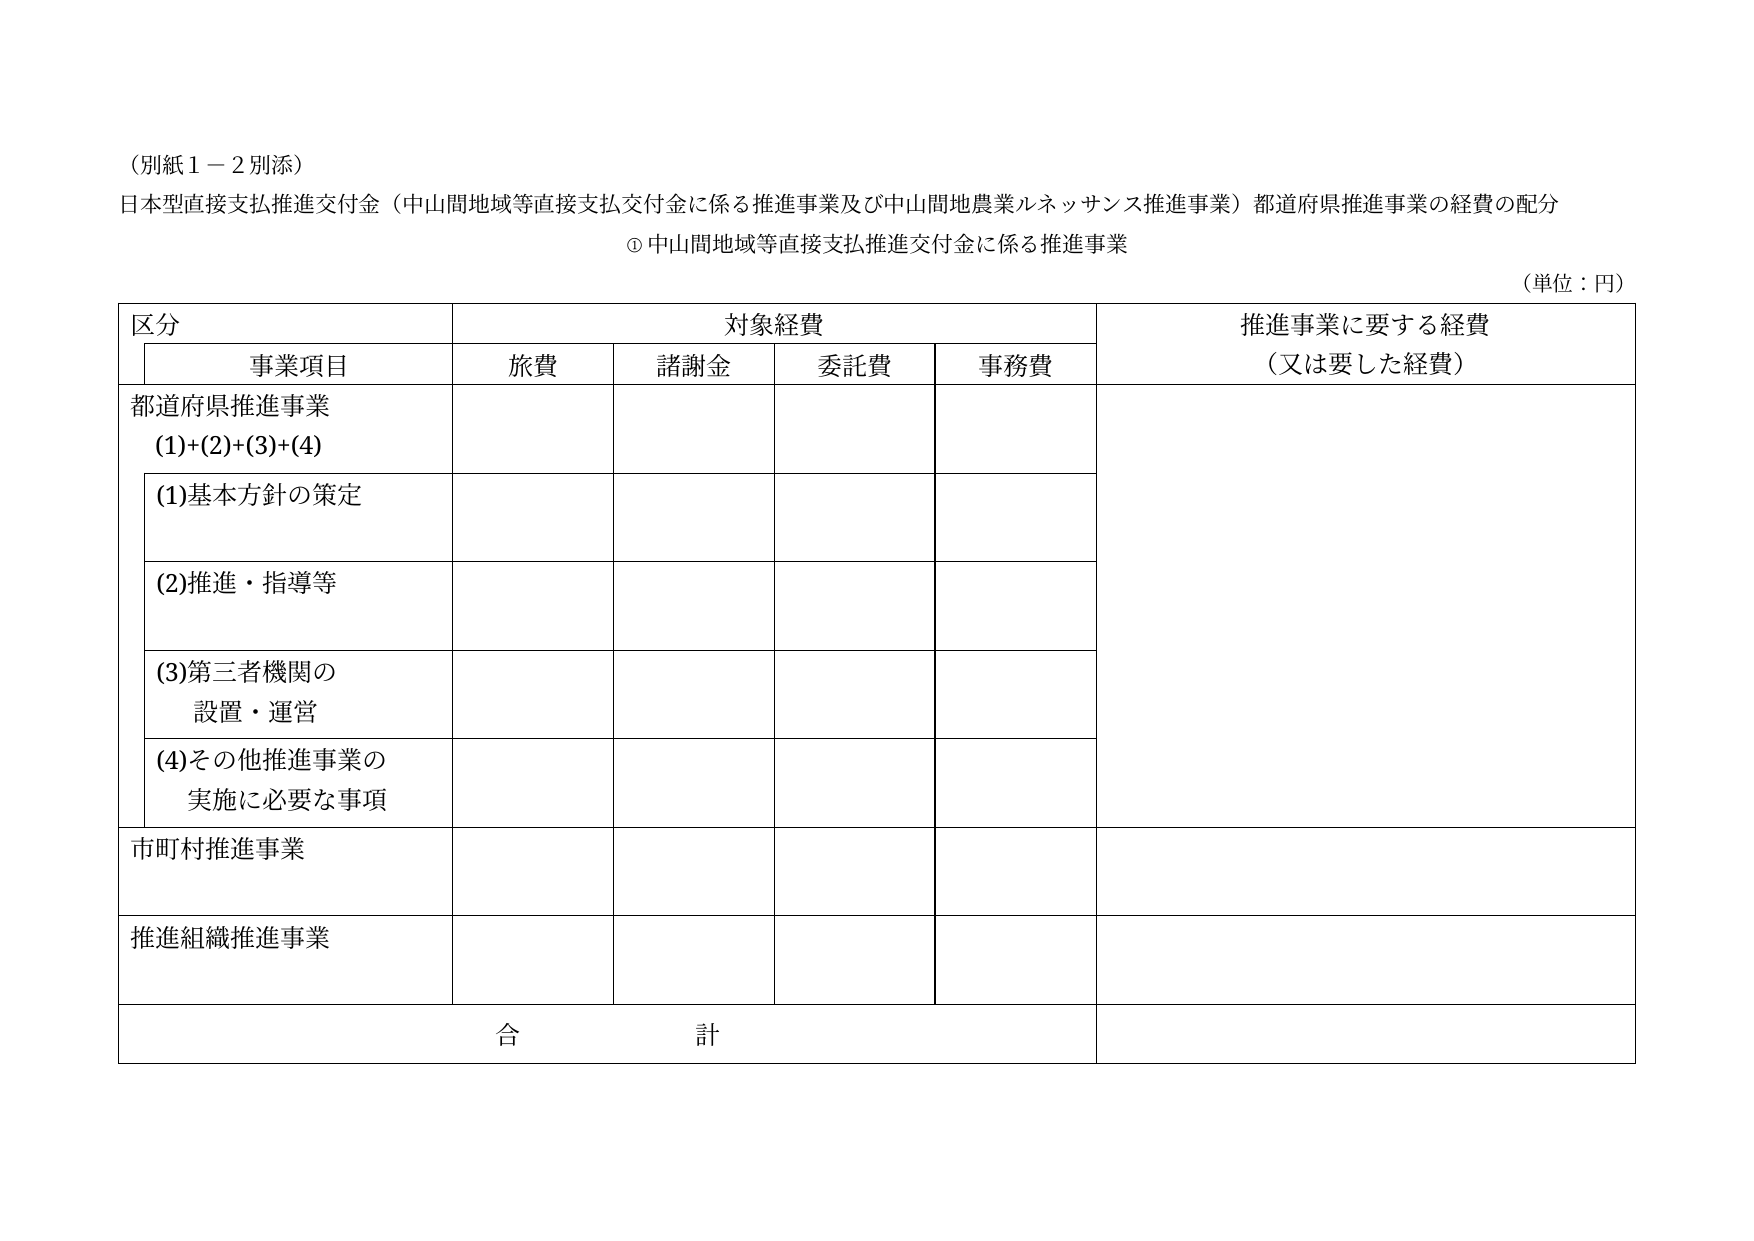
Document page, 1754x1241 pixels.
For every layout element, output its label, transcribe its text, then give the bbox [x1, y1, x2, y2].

table_cell 合 計 [119, 1005, 1096, 1063]
table_cell (3)第三者機関の 設置・運営 [145, 651, 452, 738]
table_cell [775, 562, 934, 650]
table_header 対象経費 [453, 304, 1096, 343]
table_cell 市町村推進事業 [119, 828, 452, 915]
table_cell 推進組織推進事業 [119, 916, 452, 1004]
table_cell [1097, 1005, 1635, 1063]
table_cell [453, 651, 613, 738]
table_cell [614, 385, 774, 473]
table_cell [119, 343, 144, 384]
table_cell [453, 385, 613, 473]
table_cell [453, 828, 613, 915]
table_cell [936, 739, 1096, 827]
text ①中山間地域等直接支払推進交付金に係る推進事業 [118, 223, 1636, 263]
table_cell 事業項目 [145, 344, 452, 384]
table_cell 都道府県推進事業 (1)+(2)+(3)+(4) [119, 385, 452, 473]
table_cell [936, 916, 1096, 1004]
table_cell [1097, 916, 1635, 1004]
table_cell [453, 739, 613, 827]
table_cell (2)推進・指導等 [145, 562, 452, 650]
table_cell [614, 739, 774, 827]
table_cell [936, 651, 1096, 738]
table_cell [453, 916, 613, 1004]
table_cell [614, 916, 774, 1004]
table_cell [614, 651, 774, 738]
table_cell (4)その他推進事業の 実施に必要な事項 [145, 739, 452, 827]
text 日本型直接支払推進交付金（中山間地域等直接支払交付金に係る推進事業及び中山間地農業ルネッサンス推進事業）都道府県推進事業の経費の配分 [118, 183, 1636, 223]
table_cell [453, 562, 613, 650]
table_cell [936, 474, 1096, 561]
table_cell [614, 562, 774, 650]
table_cell [453, 474, 613, 561]
table_cell [775, 474, 934, 561]
table_cell 諸謝金 [614, 344, 774, 384]
table_cell [775, 651, 934, 738]
table_cell [936, 385, 1096, 473]
table_cell [1097, 828, 1635, 915]
table_cell [775, 828, 934, 915]
table_cell 委託費 [775, 344, 934, 384]
table_cell (1)基本方針の策定 [145, 474, 452, 561]
table_cell [936, 562, 1096, 650]
table_cell [119, 473, 144, 827]
table_cell [775, 916, 934, 1004]
table_cell 旅費 [453, 344, 613, 384]
table_header 推進事業に要する経費 （又は要した経費） [1097, 304, 1635, 384]
table_cell [775, 739, 934, 827]
text （別紙１－２別添） [118, 144, 1636, 183]
table_cell [614, 474, 774, 561]
table_cell [936, 828, 1096, 915]
table_header 区分 [119, 304, 452, 343]
table_cell [614, 828, 774, 915]
table_cell [775, 385, 934, 473]
table_cell [1097, 385, 1635, 827]
text （単位：円） [118, 263, 1636, 303]
table_cell 事務費 [936, 344, 1096, 384]
